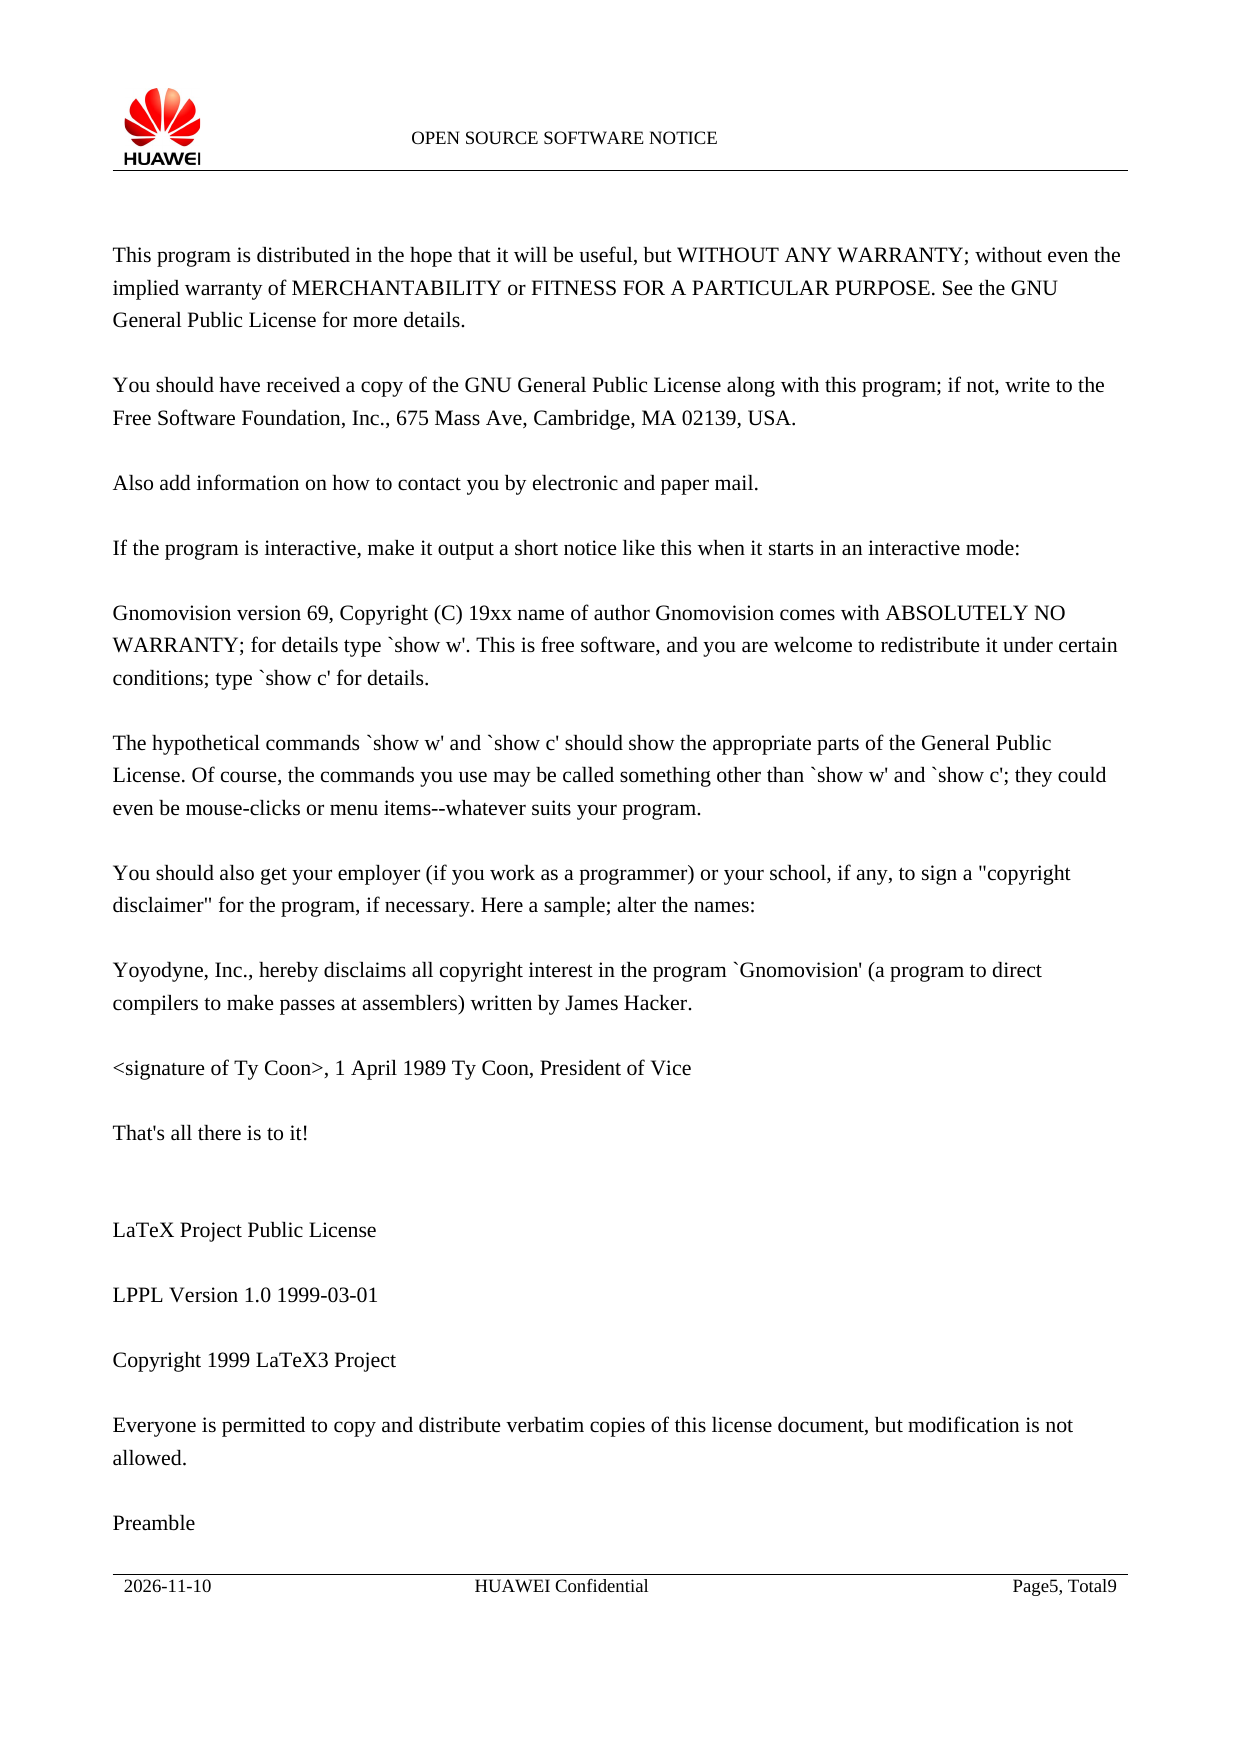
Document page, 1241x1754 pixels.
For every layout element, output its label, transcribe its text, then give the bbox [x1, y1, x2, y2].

text Everyone is permitted to copy and distribute verbatim copies of this license document, but modification is not allowed. [112, 1409, 1128, 1474]
text Preamble [112, 1506, 1128, 1539]
text Copyright 1999 LaTeX3 Project [112, 1344, 1128, 1376]
picture [124, 88, 201, 165]
text LaTeX Project Public License [112, 1214, 1128, 1246]
text LPPL Version 1.0 1999-03-01 [112, 1279, 1128, 1311]
